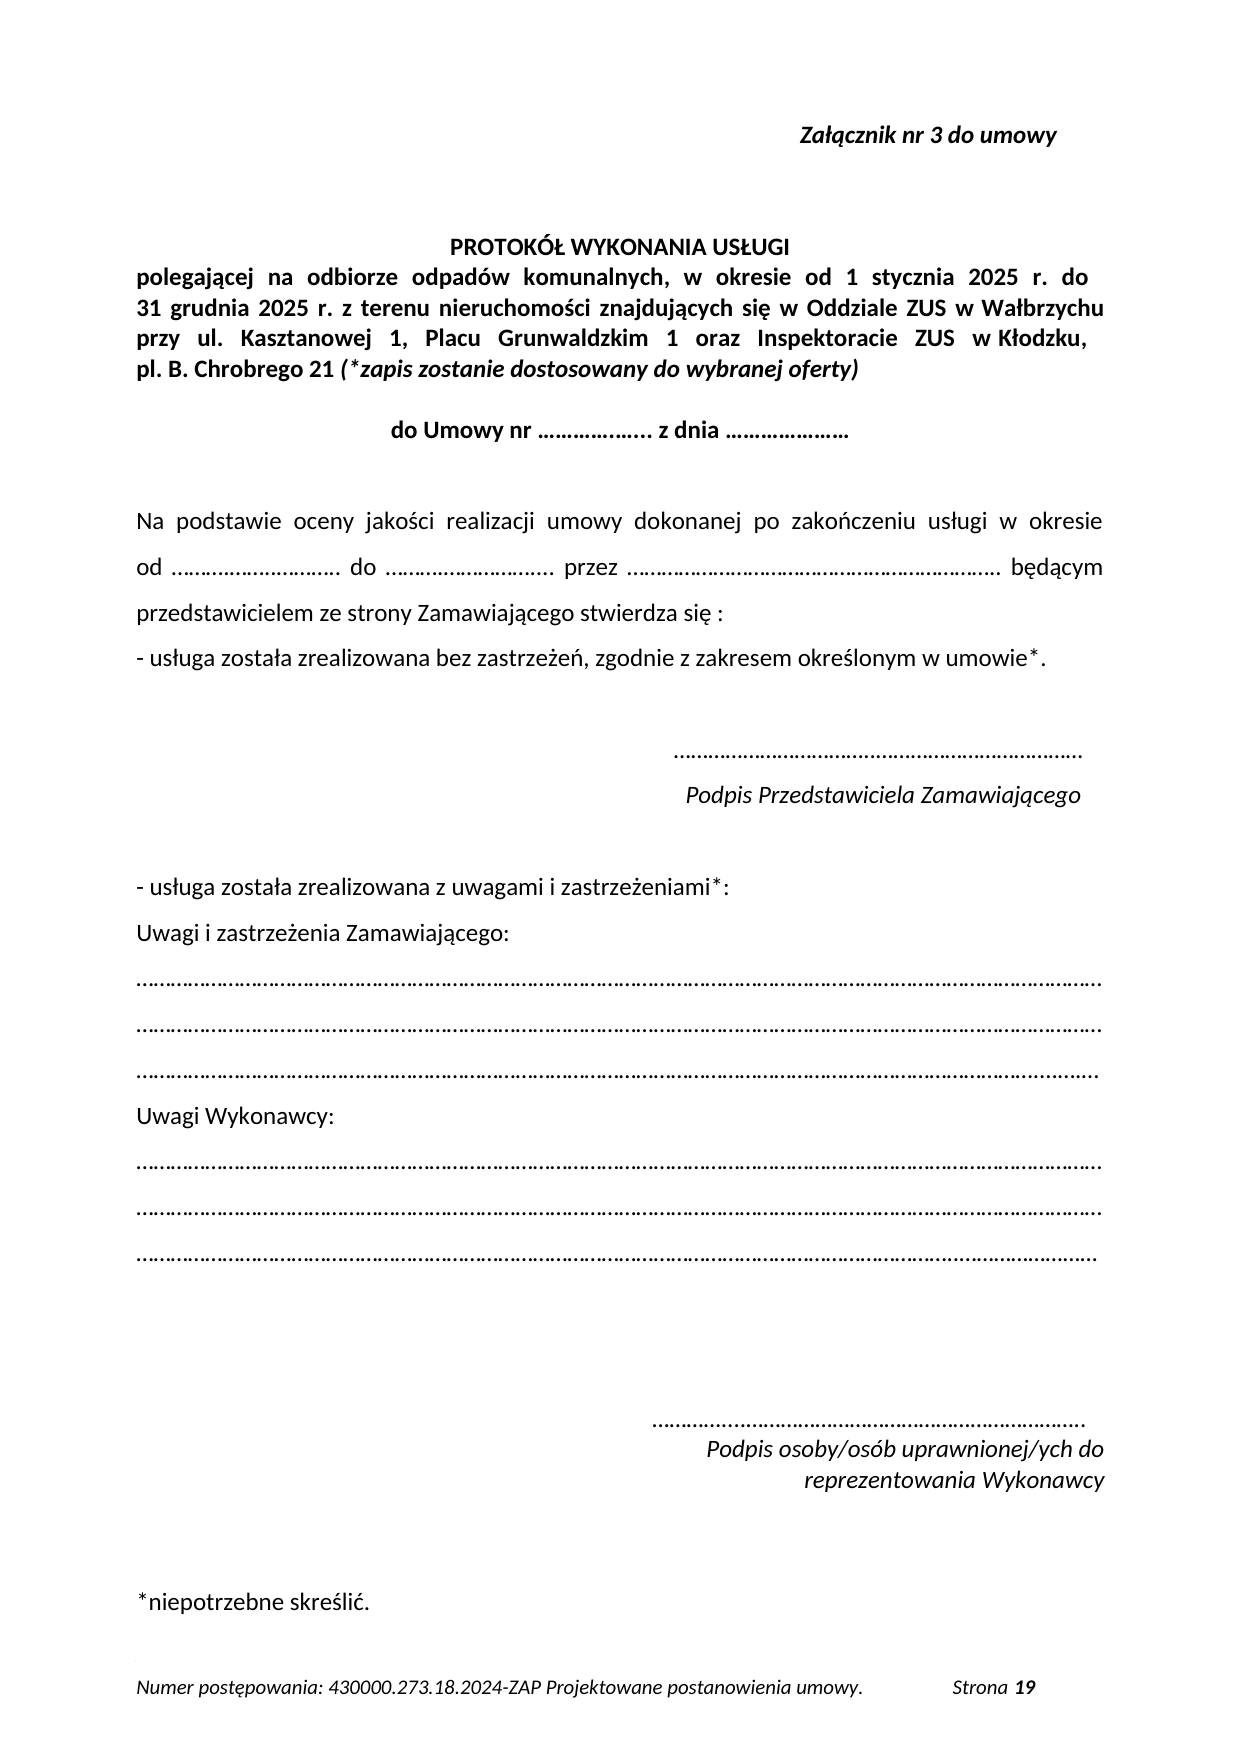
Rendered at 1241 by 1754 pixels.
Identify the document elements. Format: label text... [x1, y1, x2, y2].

text ……………………………..……………………………… [136, 734, 1104, 764]
text Podpis Przedstawiciela Zamawiającego [136, 780, 1104, 810]
text Uwagi i zastrzeżenia Zamawiającego: [136, 917, 1104, 947]
text Na podstawie oceny jakości realizacji umowy dokonanej po zakończeniu usługi w okresie od ……….……..……….. do ……….…………….... przez ……………………………………………………….. będącym przedstawicielem ze strony Zamawiającego stwierdza się : [136, 505, 1104, 627]
text …………....………………………………………………….. [652, 1374, 1104, 1433]
text Podpis osoby/osób uprawnionej/ych do reprezentowania Wykonawcy [136, 1433, 1104, 1494]
text - usługa została zrealizowana bez zastrzeżeń, zgodnie z zakresem określonym w umowie*. [136, 642, 1104, 673]
text do Umowy nr ………….…... z dnia ………………… [136, 414, 1104, 444]
text ………………………………………………………………………………………………………………………………………………………………………………………………………………………………………………………………………………………………………………………………………………………………………………………………………………………………………..…………………… [136, 1146, 1104, 1267]
text - usługa została zrealizowana z uwagami i zastrzeżeniami*: [136, 871, 1104, 902]
text Uwagi Wykonawcy: [136, 1100, 1104, 1130]
text PROTOKÓŁ WYKONANIA USŁUGI [136, 231, 1104, 261]
text polegającej na odbiorze odpadów komunalnych, w okresie od 1 stycznia 2025 r. do 31 grudnia 2025 r. z terenu nieruchomości znajdujących się w Oddziale ZUS w Wałbrzychu przy ul. Kasztanowej 1, Placu Grunwaldzkim 1 oraz Inspektoracie ZUS w Kłodzku, pl. B. Chrobrego 21 (*zapis zostanie dostosowany do wybranej oferty) [136, 261, 1104, 383]
text ……………………………………………………………………………………………………………………………………………………………………………………………………………………………………………………………………………………………………………………………………………………………………………………………………………………………………………………....….… [136, 963, 1104, 1084]
text Załącznik nr 3 do umowy [726, 119, 1104, 150]
text *niepotrzebne skreślić. [136, 1586, 1104, 1617]
